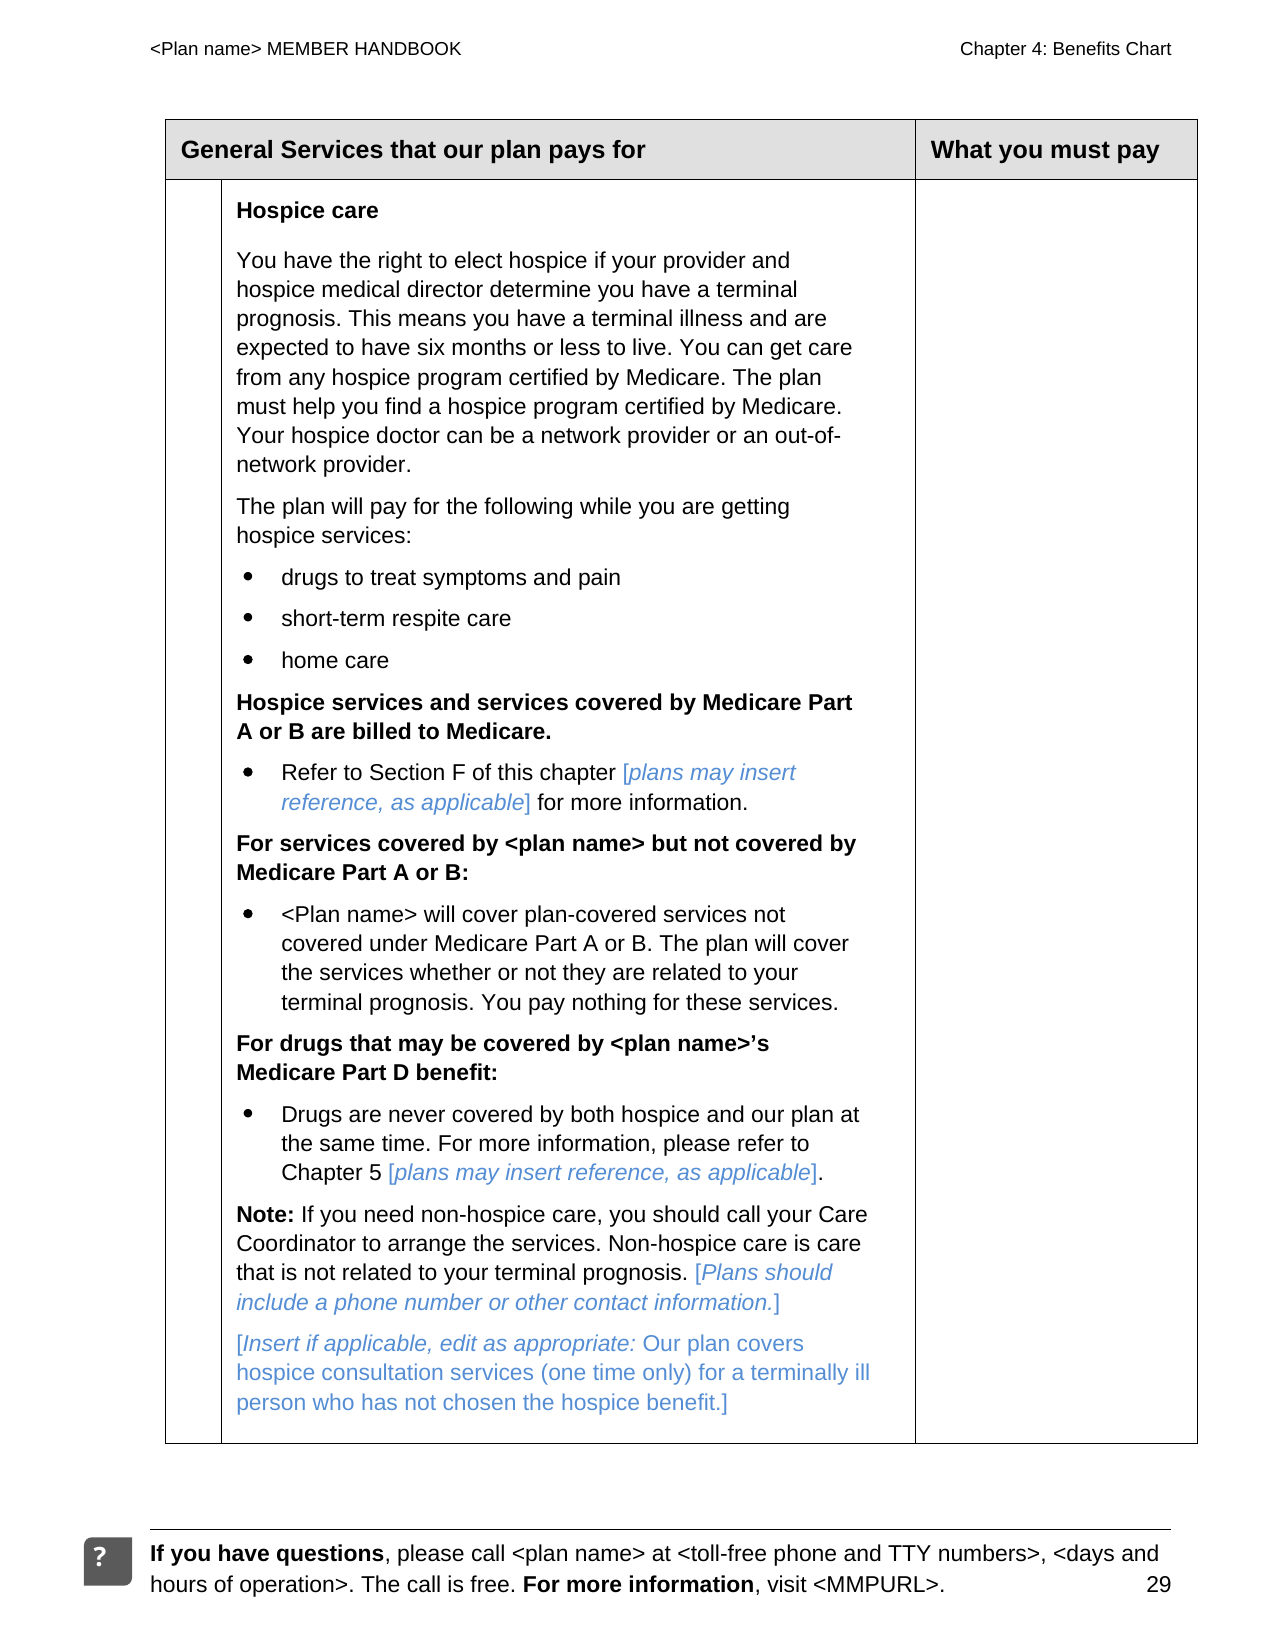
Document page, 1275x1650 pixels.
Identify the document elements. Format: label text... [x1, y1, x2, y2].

table_header What you must pay [916, 120, 1197, 179]
table_cell Hospice care You have the right to elect hospice if your provider and hospice medical director determine you have a terminal prognosis. This means you have a terminal illness and are expected to have six months or less to live. You can get care from any hospice program certified by Medicare. The plan must help you find a hospice program certified by Medicare. Your hospice doctor can be a network provider or an out-of-network provider. The plan will pay for the following while you are getting hospice services: drugs to treat symptoms and pain short-term respite care home care Hospice services and services covered by Medicare Part A or B are billed to Medicare. Refer to Section F of this chapter [plans may insert reference, as applicable] for more information. For services covered by <plan name> but not covered by Medicare Part A or B: <Plan name> will cover plan-covered services not covered under Medicare Part A or B. The plan will cover the services whether or not they are related to your terminal prognosis. You pay nothing for these services. For drugs that may be covered by <plan name>’s Medicare Part D benefit: Drugs are never covered by both hospice and our plan at the same time. For more information, please refer to Chapter 5 [plans may insert reference, as applicable]. Note: If you need non-hospice care, you should call your Care Coordinator to arrange the services. Non-hospice care is care that is not related to your terminal prognosis. [Plans should include a phone number or other contact information.] [Insert if applicable, edit as appropriate: Our plan covers hospice consultation services (one time only) for a terminally ill person who has not chosen the hospice benefit.] [222, 180, 915, 1443]
table_cell [916, 180, 1197, 1443]
table_cell [166, 180, 221, 1443]
table_header General Services that our plan pays for [166, 120, 915, 179]
